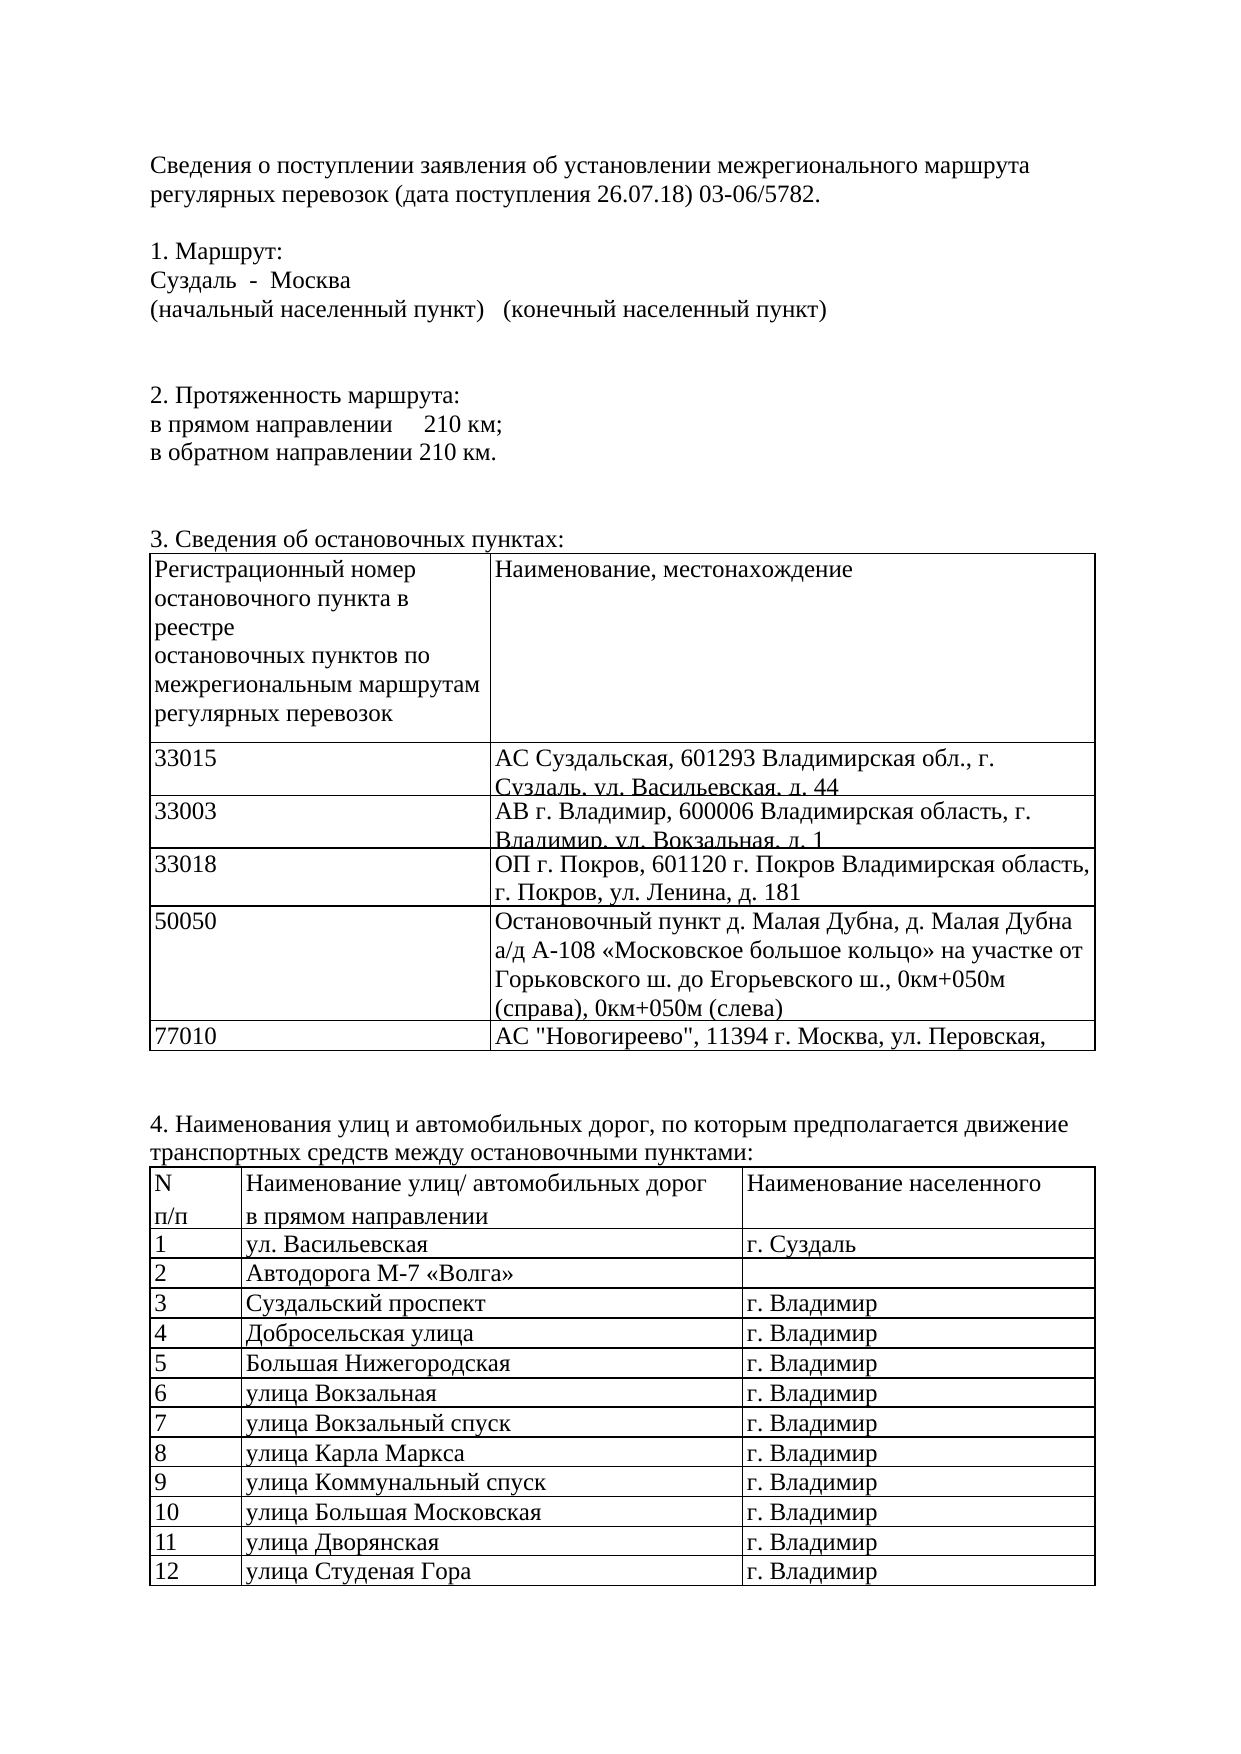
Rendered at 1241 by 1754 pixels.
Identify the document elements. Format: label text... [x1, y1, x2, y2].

table_cell АС Суздальская, 601293 Владимирская обл., г. Суздаль, ул. Васильевская, д. 44 [491, 743, 1094, 795]
table_cell улица Вокзальный спуск [242, 1408, 742, 1436]
table_cell г. Владимир [743, 1527, 1094, 1555]
table_cell улица Студеная Гора [242, 1556, 742, 1585]
table_cell г. Суздаль [743, 1229, 1094, 1257]
table_cell улица Дворянская [242, 1527, 742, 1555]
table_cell г. Владимир [743, 1467, 1094, 1496]
table_header Регистрационный номер остановочного пункта в реестре остановочных пунктов по межрегиональным маршрутам регулярных перевозок [151, 554, 490, 741]
table_cell 2 [151, 1259, 241, 1287]
table_cell 33003 [151, 796, 490, 847]
table_cell [743, 1201, 1094, 1228]
table_cell 3 [151, 1289, 241, 1317]
table_cell Автодорога М-7 «Волга» [242, 1259, 742, 1287]
text в обратном направлении 210 км. [150, 437, 1090, 466]
table_cell улица Коммунальный спуск [242, 1467, 742, 1496]
text Суздаль - Москва [150, 265, 1090, 294]
text Сведения о поступлении заявления об установлении межрегионального маршрута регулярных перевозок (дата поступления 26.07.18) 03-06/5782. [150, 150, 1090, 207]
table_cell г. Владимир [743, 1556, 1094, 1585]
text 4. Наименования улиц и автомобильных дорог, по которым предполагается движение транспортных средств между остановочными пунктами: [150, 1109, 1090, 1166]
table_cell ОП г. Покров, 601120 г. Покров Владимирская область, г. Покров, ул. Ленина, д. 181 [491, 849, 1094, 905]
table_cell в прямом направлении [242, 1201, 742, 1228]
table_header Наименование населенного пункта [743, 1168, 1094, 1201]
table_cell 33018 [151, 849, 490, 905]
table_header Наименование, местонахождение [491, 554, 1094, 741]
table_cell 12 [151, 1556, 241, 1585]
table_cell 1 [151, 1229, 241, 1257]
table_cell Большая Нижегородская [242, 1349, 742, 1377]
table_cell улица Карла Маркса [242, 1438, 742, 1466]
table_cell г. Владимир [743, 1379, 1094, 1406]
table_cell АС "Новогиреево", 11394 г. Москва, ул. Перовская, д.70 [491, 1021, 1094, 1050]
table_cell 6 [151, 1379, 241, 1406]
table_cell 11 [151, 1527, 241, 1555]
table_cell г. Владимир [743, 1438, 1094, 1466]
table_cell 5 [151, 1349, 241, 1377]
table_cell АВ г. Владимир, 600006 Владимирская область, г. Владимир, ул. Вокзальная, д. 1 [491, 796, 1094, 847]
table_cell г. Владимир [743, 1408, 1094, 1436]
table_cell п/п [151, 1201, 241, 1228]
table_cell г. Владимир [743, 1497, 1094, 1526]
table_cell 8 [151, 1438, 241, 1466]
table_cell 33015 [151, 743, 490, 795]
text (начальный населенный пункт) (конечный населенный пункт) [150, 294, 1090, 322]
table_cell ул. Васильевская [242, 1229, 742, 1257]
table_cell 50050 [151, 907, 490, 1020]
table_header N [151, 1168, 241, 1201]
table_cell 77010 [151, 1021, 490, 1050]
text 2. Протяженность маршрута: [150, 380, 1090, 409]
table_cell улица Вокзальная [242, 1379, 742, 1406]
table_cell Добросельская улица [242, 1319, 742, 1347]
table_cell 9 [151, 1467, 241, 1496]
table_cell г. Владимир [743, 1289, 1094, 1317]
table_header Наименование улиц/ автомобильных дорог [242, 1168, 742, 1201]
table_cell г. Владимир [743, 1319, 1094, 1347]
text 3. Сведения об остановочных пунктах: [150, 524, 1090, 552]
table_cell 10 [151, 1497, 241, 1526]
text 1. Маршрут: [150, 236, 1090, 265]
table_cell улица Большая Московская [242, 1497, 742, 1526]
table_cell Остановочный пункт д. Малая Дубна, д. Малая Дубна а/д А-108 «Московское большое кольцо» на участке от Горьковского ш. до Егорьевского ш., 0км+050м (справа), 0км+050м (слева) [491, 907, 1094, 1020]
table_cell 4 [151, 1319, 241, 1347]
table_cell Суздальский проспект [242, 1289, 742, 1317]
table_cell 7 [151, 1408, 241, 1436]
table_cell г. Владимир [743, 1349, 1094, 1377]
text в прямом направлении 210 км; [150, 409, 1090, 437]
table_cell [743, 1259, 1094, 1287]
